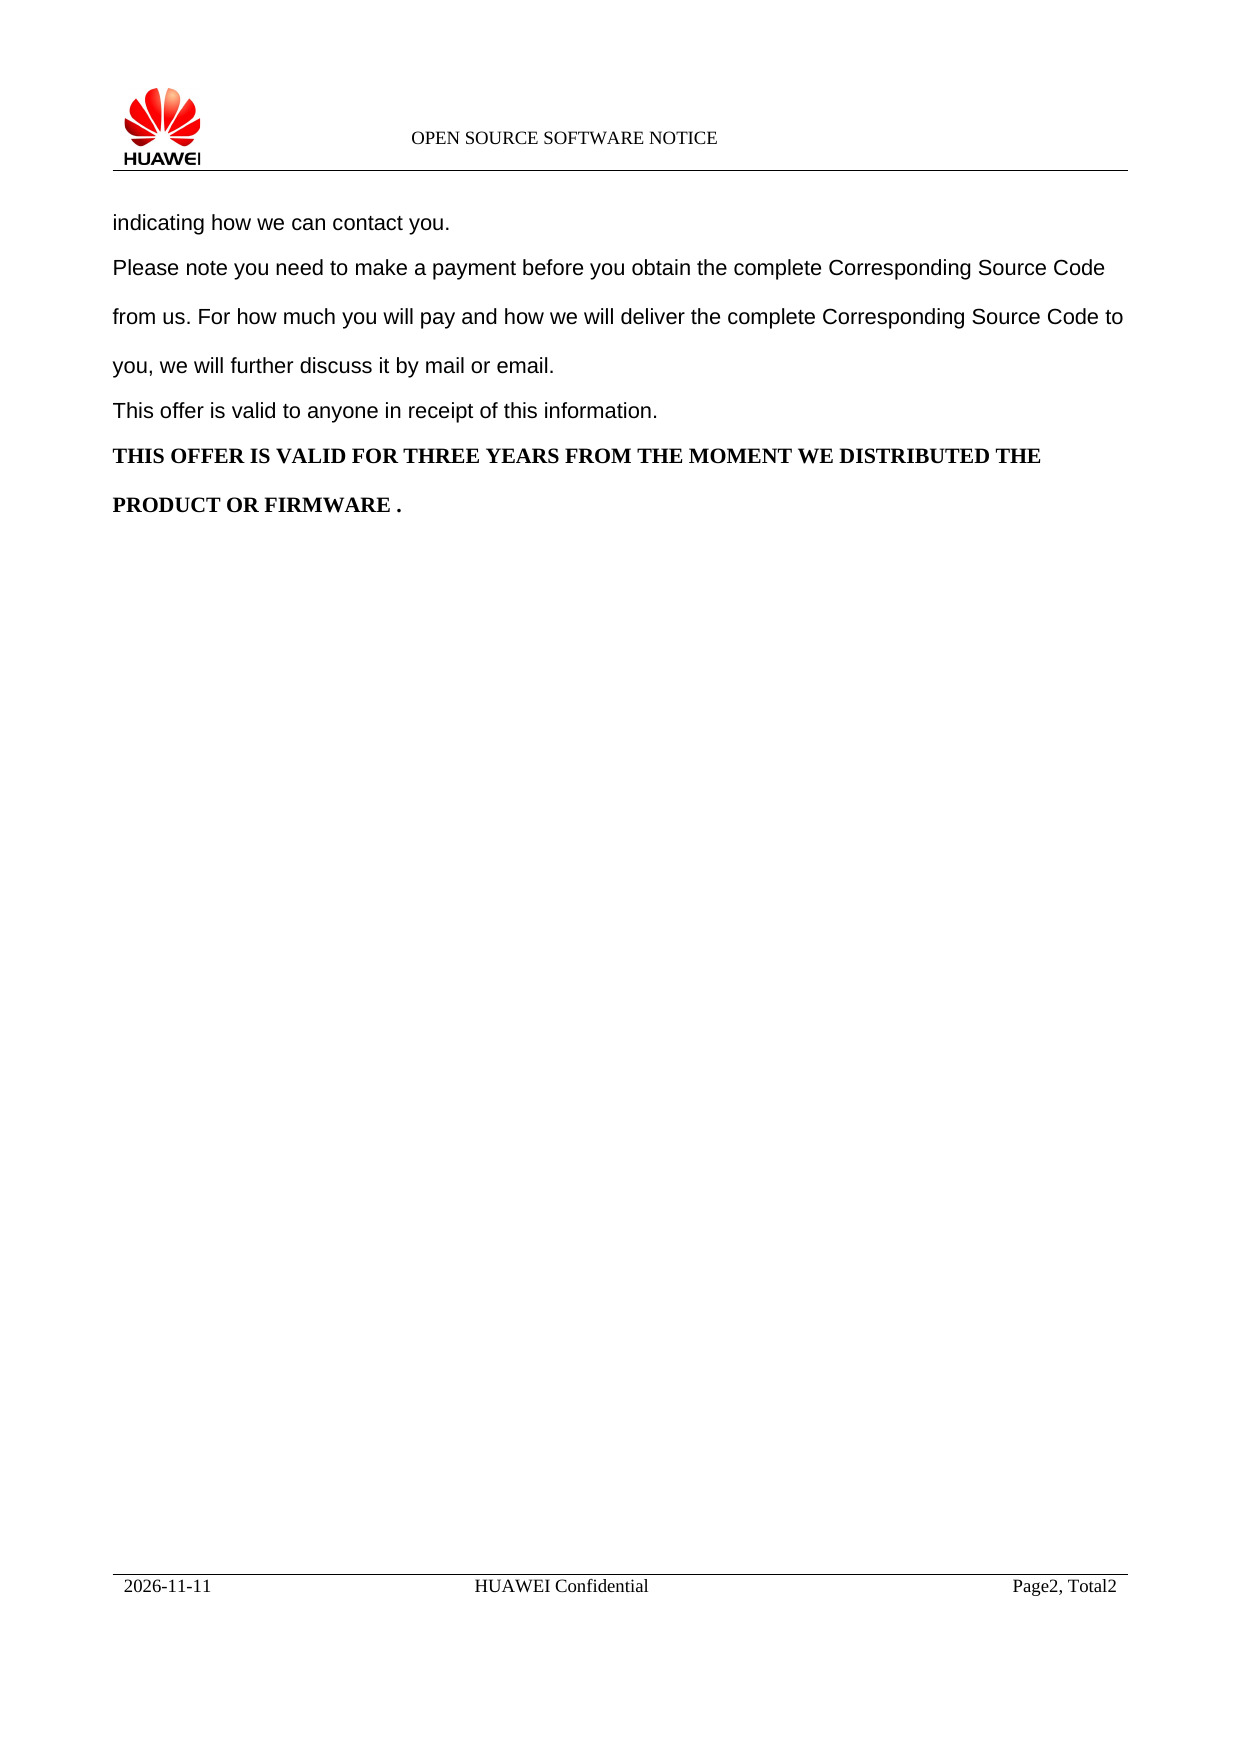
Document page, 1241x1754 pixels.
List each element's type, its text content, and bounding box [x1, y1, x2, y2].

picture [124, 88, 201, 165]
text Please note you need to make a payment before you obtain the complete Corresponding Source Code from us. For how much you will pay and how we will deliver the complete Corresponding Source Code to you, we will further discuss it by mail or email. [112, 251, 1128, 381]
text This offer is valid to anyone in receipt of this information. [112, 394, 1128, 427]
text detailing the name of the product and the firmware version for which you need the source code and indicating how we can contact you. [112, 206, 1128, 239]
text This offer is valid for three years from the moment we distributed the product or firmware . [112, 439, 1128, 520]
